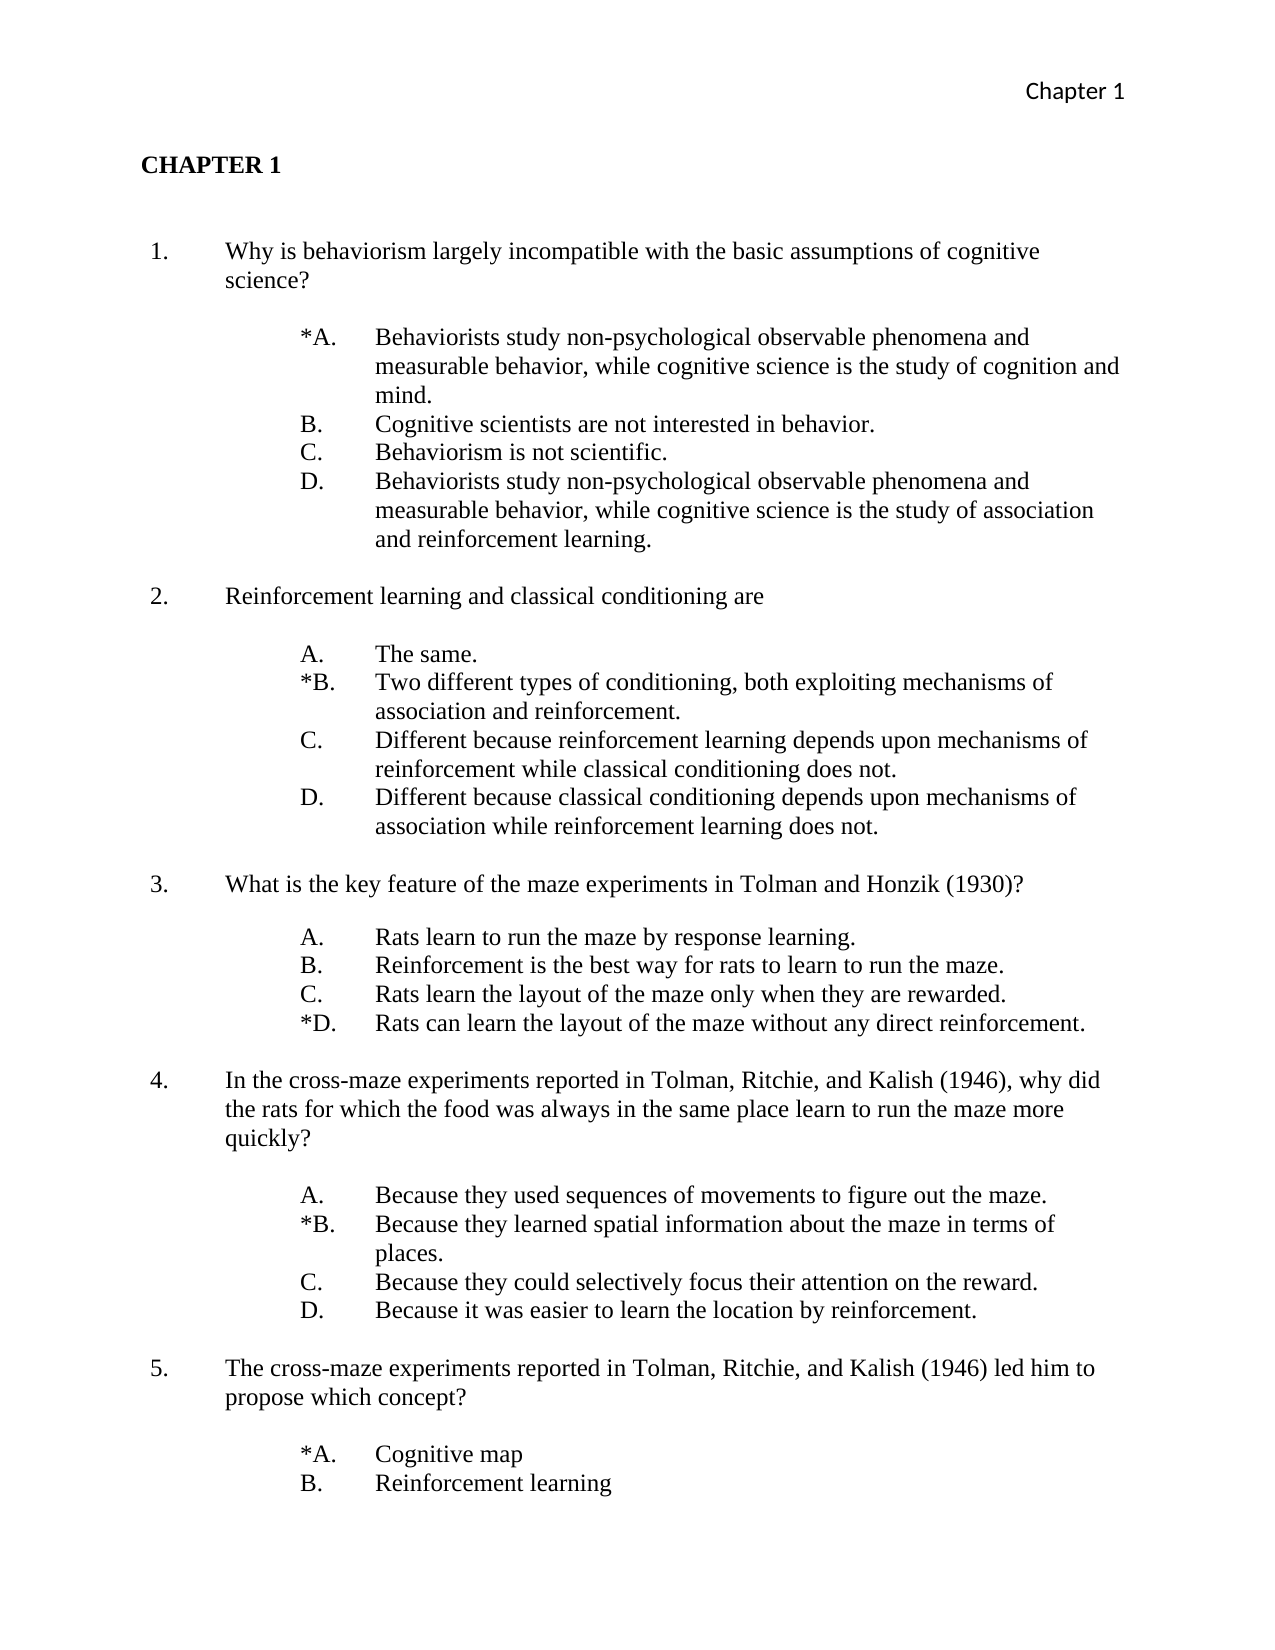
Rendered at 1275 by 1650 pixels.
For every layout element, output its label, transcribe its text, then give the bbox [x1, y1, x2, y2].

text 5. The cross-maze experiments reported in Tolman, Ritchie, and Kalish (1946) led him to propose which concept? [150, 1353, 1125, 1410]
text A. Rats learn to run the maze by response learning. [225, 922, 1125, 950]
text CHAPTER 1 [141, 150, 1125, 179]
text *D. Rats can learn the layout of the maze without any direct reinforcement. [300, 1008, 1125, 1037]
text B. Cognitive scientists are not interested in behavior. [225, 409, 1125, 437]
text *A. Cognitive map [225, 1439, 1125, 1468]
text *B. Because they learned spatial information about the maze in terms of places. [300, 1209, 1125, 1267]
text 1. Why is behaviorism largely incompatible with the basic assumptions of cognitive science? [150, 236, 1125, 294]
text C. Different because reinforcement learning depends upon mechanisms of reinforcement while classical conditioning does not. [300, 725, 1125, 782]
text C. Behaviorism is not scientific. [225, 437, 1125, 466]
text D. Different because classical conditioning depends upon mechanisms of association while reinforcement learning does not. [300, 782, 1125, 840]
text B. Reinforcement is the best way for rats to learn to run the maze. [150, 950, 1125, 979]
text D. Because it was easier to learn the location by reinforcement. [150, 1295, 1125, 1324]
text 3. What is the key feature of the maze experiments in Tolman and Honzik (1930)? [150, 869, 1125, 897]
text C. Rats learn the layout of the maze only when they are rewarded. [150, 979, 1125, 1008]
text D. Behaviorists study non-psychological observable phenomena and measurable behavior, while cognitive science is the study of association and reinforcement learning. [300, 466, 1125, 552]
text A. The same. [225, 639, 1125, 667]
text B. Reinforcement learning [150, 1468, 1125, 1497]
text *B. Two different types of conditioning, both exploiting mechanisms of association and reinforcement. [300, 667, 1125, 725]
text *A. Behaviorists study non-psychological observable phenomena and measurable behavior, while cognitive science is the study of cognition and mind. [300, 322, 1125, 409]
text A. Because they used sequences of movements to figure out the maze. [225, 1180, 1125, 1209]
text C. Because they could selectively focus their attention on the reward. [150, 1267, 1125, 1295]
text 4. In the cross-maze experiments reported in Tolman, Ritchie, and Kalish (1946), why did the rats for which the food was always in the same place learn to run the maze more quickly? [150, 1065, 1125, 1152]
text 2. Reinforcement learning and classical conditioning are [150, 581, 1125, 610]
